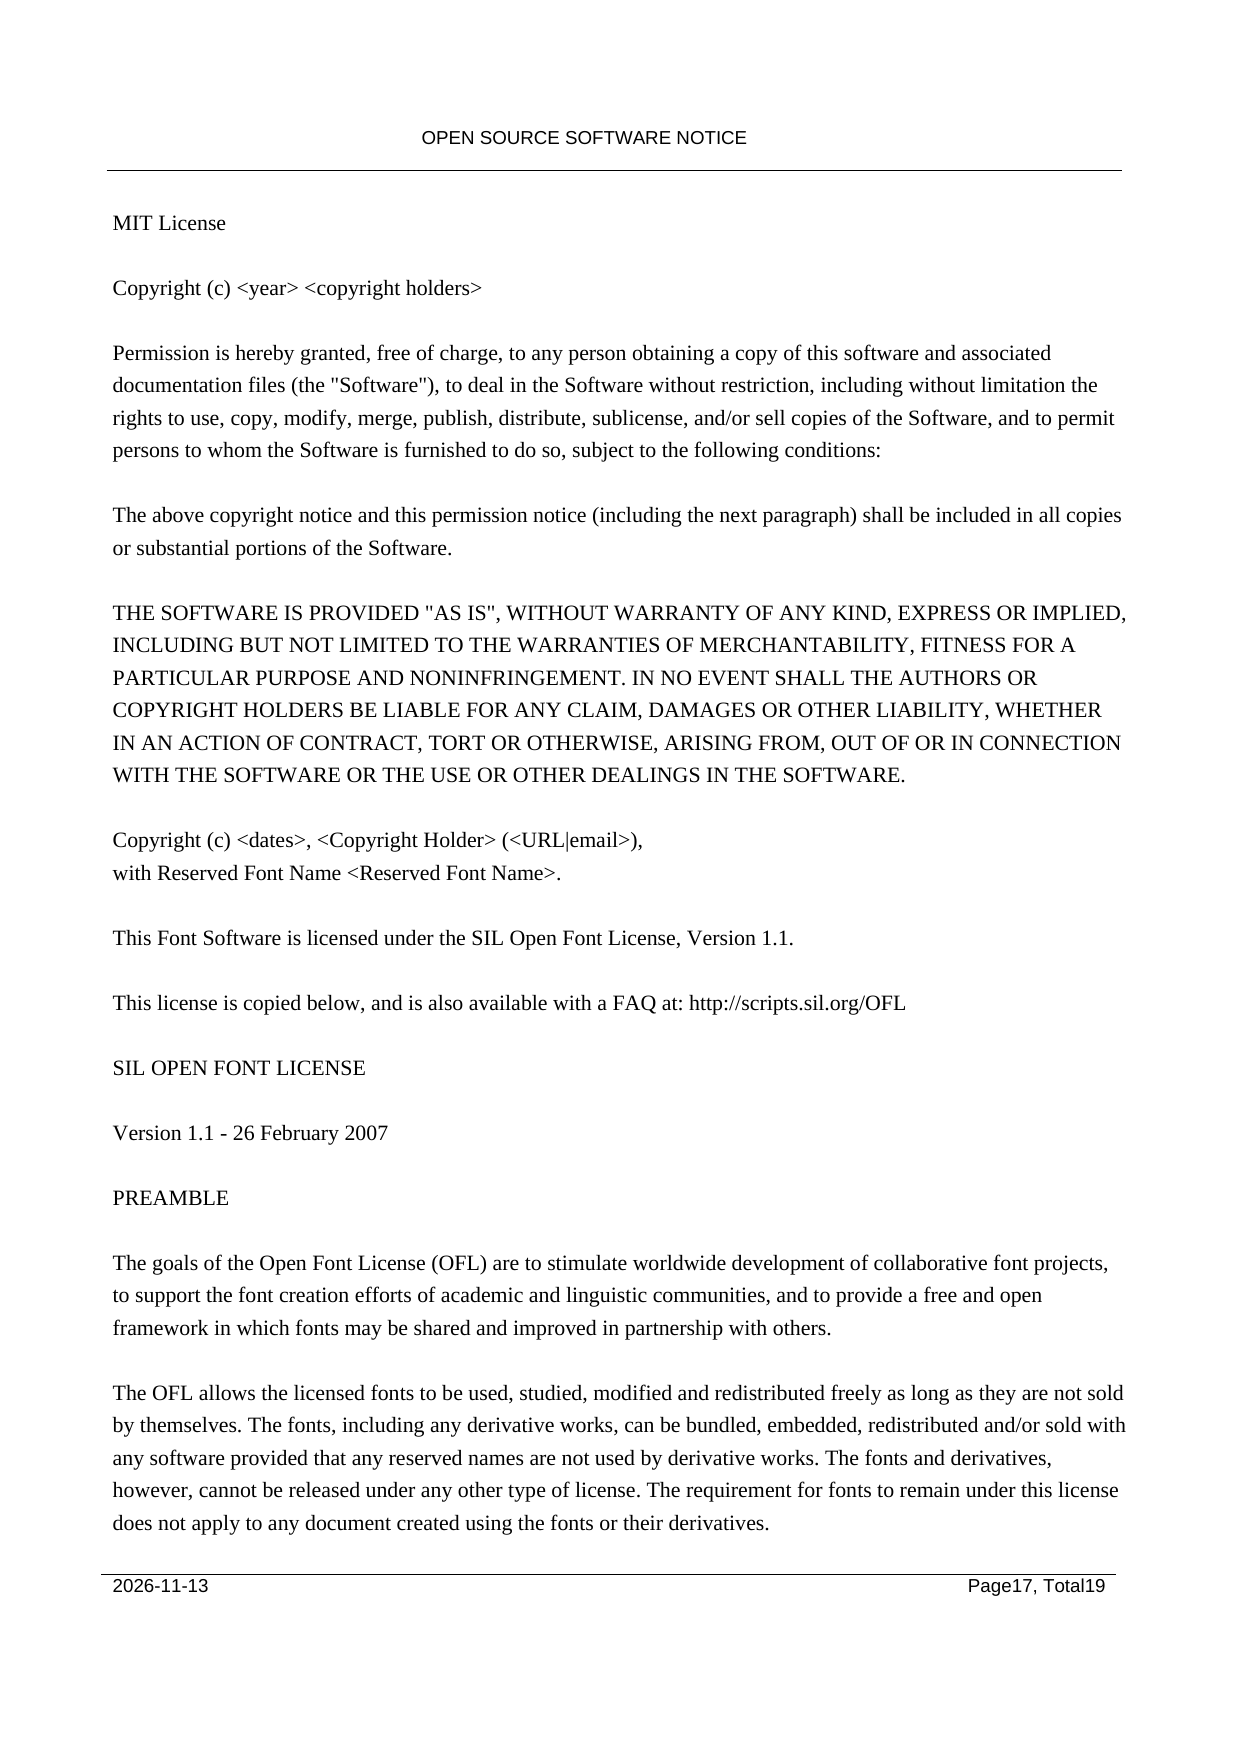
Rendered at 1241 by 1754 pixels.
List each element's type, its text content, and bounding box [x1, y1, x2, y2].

text with Reserved Font Name <Reserved Font Name>. [112, 856, 1128, 889]
text The goals of the Open Font License (OFL) are to stimulate worldwide development of collaborative font projects, to support the font creation efforts of academic and linguistic communities, and to provide a free and open framework in which fonts may be shared and improved in partnership with others. [112, 1246, 1128, 1344]
text Version 1.1 - 26 February 2007 [112, 1116, 1128, 1149]
text PREAMBLE [112, 1181, 1128, 1214]
text This Font Software is licensed under the SIL Open Font License, Version 1.1. [112, 921, 1128, 954]
text MIT License [112, 206, 1128, 239]
text Copyright (c) <dates>, <Copyright Holder> (<URL|email>), [112, 824, 1128, 856]
text The above copyright notice and this permission notice (including the next paragraph) shall be included in all copies or substantial portions of the Software. [112, 499, 1128, 564]
text Permission is hereby granted, free of charge, to any person obtaining a copy of this software and associated documentation files (the "Software"), to deal in the Software without restriction, including without limitation the rights to use, copy, modify, merge, publish, distribute, sublicense, and/or sell copies of the Software, and to permit persons to whom the Software is furnished to do so, subject to the following conditions: [112, 336, 1128, 466]
text This license is copied below, and is also available with a FAQ at: http://scripts.sil.org/OFL [112, 986, 1128, 1019]
text Copyright (c) <year> <copyright holders> [112, 271, 1128, 304]
text THE SOFTWARE IS PROVIDED "AS IS", WITHOUT WARRANTY OF ANY KIND, EXPRESS OR IMPLIED, INCLUDING BUT NOT LIMITED TO THE WARRANTIES OF MERCHANTABILITY, FITNESS FOR A PARTICULAR PURPOSE AND NONINFRINGEMENT. IN NO EVENT SHALL THE AUTHORS OR COPYRIGHT HOLDERS BE LIABLE FOR ANY CLAIM, DAMAGES OR OTHER LIABILITY, WHETHER IN AN ACTION OF CONTRACT, TORT OR OTHERWISE, ARISING FROM, OUT OF OR IN CONNECTION WITH THE SOFTWARE OR THE USE OR OTHER DEALINGS IN THE SOFTWARE. [112, 596, 1128, 791]
text SIL OPEN FONT LICENSE [112, 1051, 1128, 1084]
text The OFL allows the licensed fonts to be used, studied, modified and redistributed freely as long as they are not sold by themselves. The fonts, including any derivative works, can be bundled, embedded, redistributed and/or sold with any software provided that any reserved names are not used by derivative works. The fonts and derivatives, however, cannot be released under any other type of license. The requirement for fonts to remain under this license does not apply to any document created using the fonts or their derivatives. [112, 1376, 1128, 1539]
